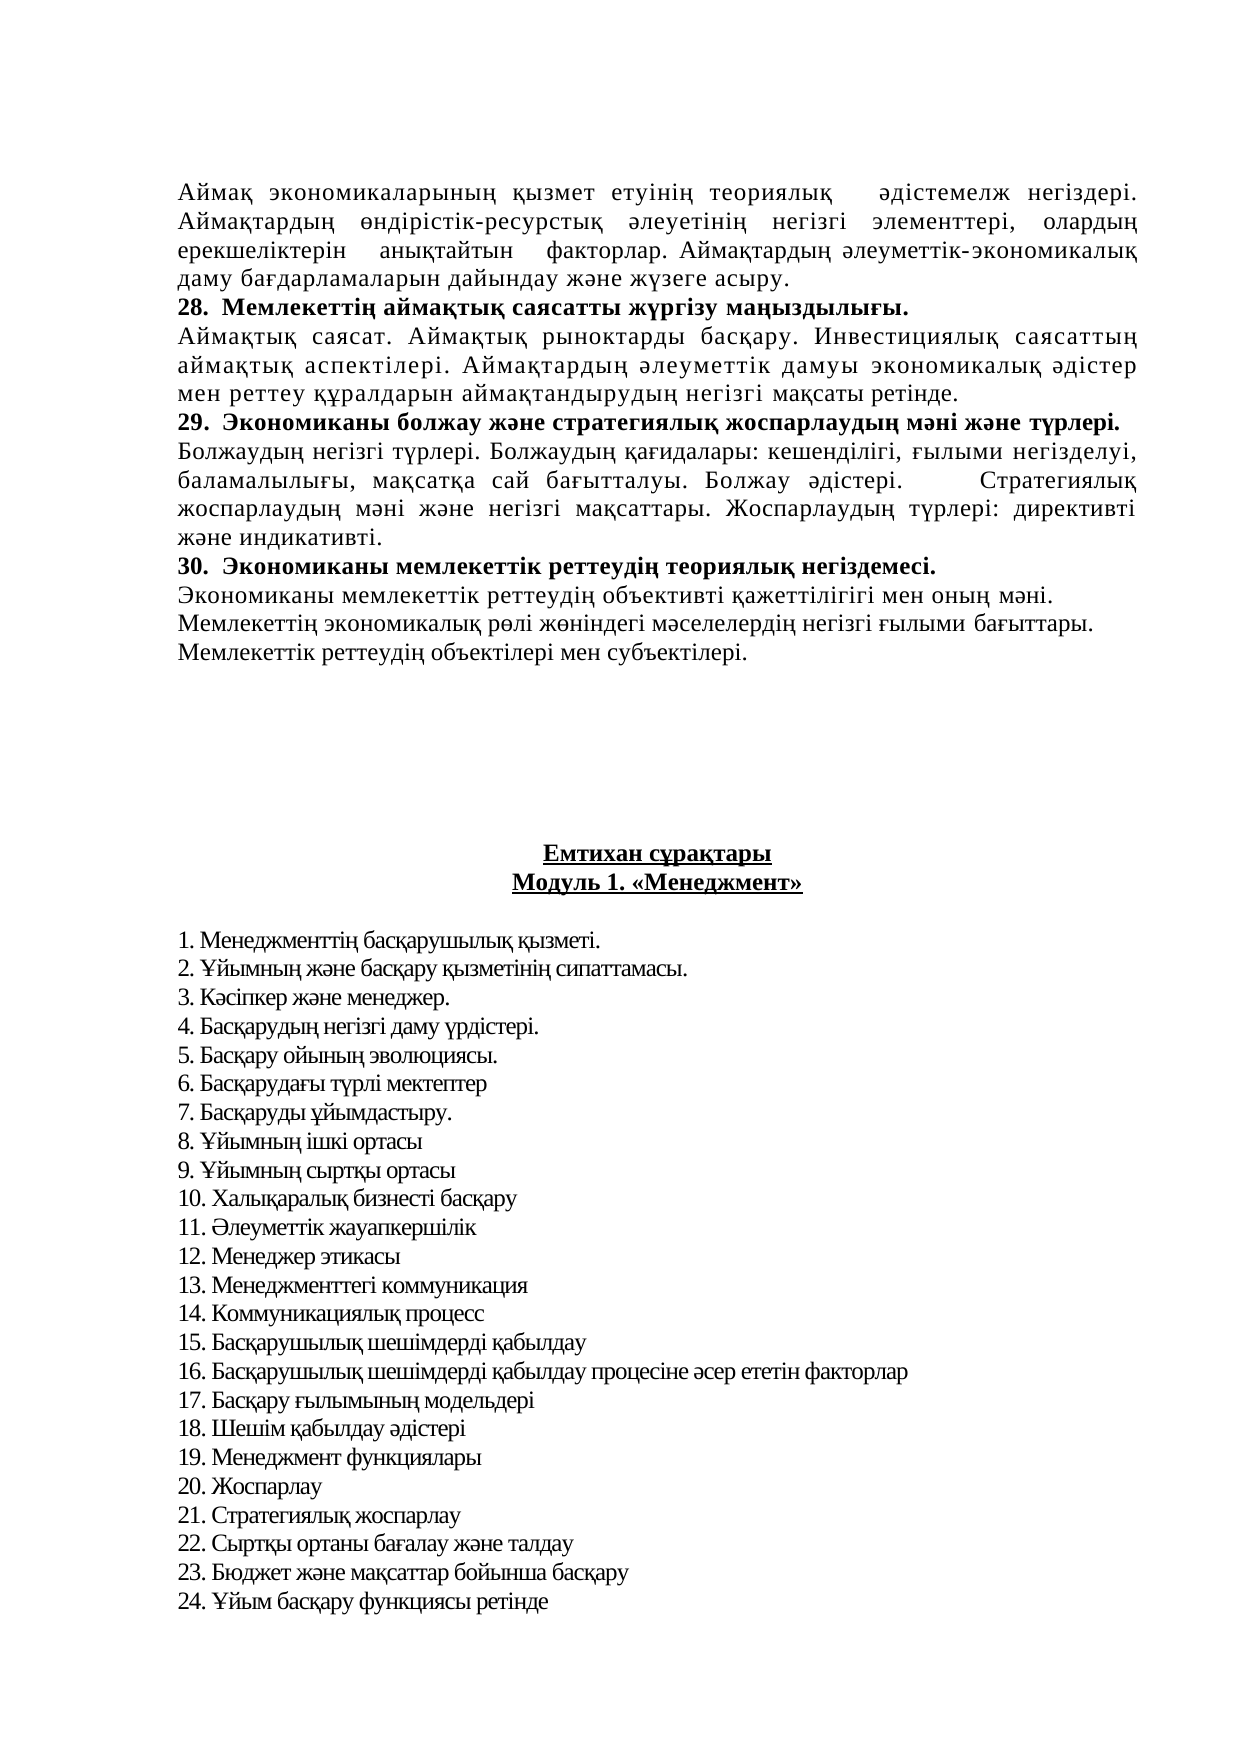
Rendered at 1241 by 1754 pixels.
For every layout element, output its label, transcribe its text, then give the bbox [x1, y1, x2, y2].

text 14. Коммуникациялық процесс [177, 1298, 1137, 1327]
text 11. Әлеуметтік жауапкершілік [177, 1212, 1137, 1241]
text 4. Басқарудың негізгі даму үрдістері. [177, 1011, 1137, 1040]
text 17. Басқару ғылымының модельдері [177, 1385, 1137, 1413]
list Экономиканы болжау және стратегиялық жоспарлаудың мәні және түрлері. [177, 407, 1137, 436]
text Экономиканы мемлекеттік реттеудің объективті қажеттілігігі мен оның мәні. Мемлекеттің экономикалық рөлі жөніндегі мәселелердің негізгі ғылыми бағыттары. Мемлекеттік реттеудің объектілері мен субъектілері. [177, 580, 1137, 666]
text 12. Менеджер этикасы [177, 1241, 1137, 1270]
text 24. Ұйым басқару функциясы ретінде [177, 1586, 1137, 1615]
text 3. Кәсіпкер және менеджер. [177, 982, 1137, 1011]
list Мемлекеттің аймақтық саясатты жүргізу маңыздылығы. [177, 292, 1137, 321]
text 23. Бюджет және мақсаттар бойынша басқару [177, 1557, 1137, 1586]
text 5. Басқару ойының эволюциясы. [177, 1040, 1137, 1068]
text 19. Менеджмент функциялары [177, 1442, 1137, 1471]
text 18. Шешім қабылдау әдістері [177, 1413, 1137, 1442]
text 2. Ұйымның және басқару қызметінің сипаттамасы. [177, 953, 1137, 982]
list Экономиканы мемлекеттік реттеудің теориялық негіздемесі. [177, 551, 1137, 580]
text 1. Менеджменттің басқарушылық қызметі. [177, 925, 1137, 953]
text Емтихан сұрақтары [177, 838, 1137, 867]
text Модуль 1. «Менеджмент» [177, 867, 1137, 896]
text 6. Басқарудағы түрлі мектептер [177, 1068, 1137, 1097]
text 9. Ұйымның сыртқы ортасы [177, 1155, 1137, 1183]
text Болжаудың негізгі түрлері. Болжаудың қағидалары: кешенділігі, ғылыми негізделуі, баламалылығы, мақсатқа сай бағытталуы. Болжау әдістері. Стратегиялық жоспарлаудың мәні және негізгі мақсаттары. Жоспарлаудың түрлері: директивті және индикативті. [177, 436, 1137, 551]
text 7. Басқаруды ұйымдастыру. [177, 1097, 1137, 1126]
text Аймақтық саясат. Аймақтық рыноктарды басқару. Инвестициялық саясаттың аймақтық аспектілері. Аймақтардың әлеуметтік дамуы экономикалық әдістер мен реттеу құралдарын аймақтандырудың негізгі мақсаты ретінде. [177, 321, 1137, 407]
text 13. Менеджменттегі коммуникация [177, 1270, 1137, 1298]
text 10. Халықаралық бизнесті басқару [177, 1183, 1137, 1212]
text 22. Сыртқы ортаны бағалау және талдау [177, 1528, 1137, 1557]
text 15. Басқарушылық шешімдерді қабылдау [177, 1327, 1137, 1356]
text 20. Жоспарлау [177, 1471, 1137, 1500]
text Аймақ экономикаларының қызмет етуінің теориялық әдістемелж негіздері. Аймақтардың өндірістік-ресурстық әлеуетінің негізгі элементтері, олардың ерекшеліктерін анықтайтын факторлар. Аймақтардың әлеуметтік-экономикалық даму бағдарламаларын дайындау және жүзеге асыру. [177, 177, 1137, 292]
text 16. Басқарушылық шешімдерді қабылдау процесіне әсер ететін факторлар [177, 1356, 1137, 1385]
text 8. Ұйымның ішкі ортасы [177, 1126, 1137, 1155]
text 21. Стратегиялық жоспарлау [177, 1500, 1137, 1528]
